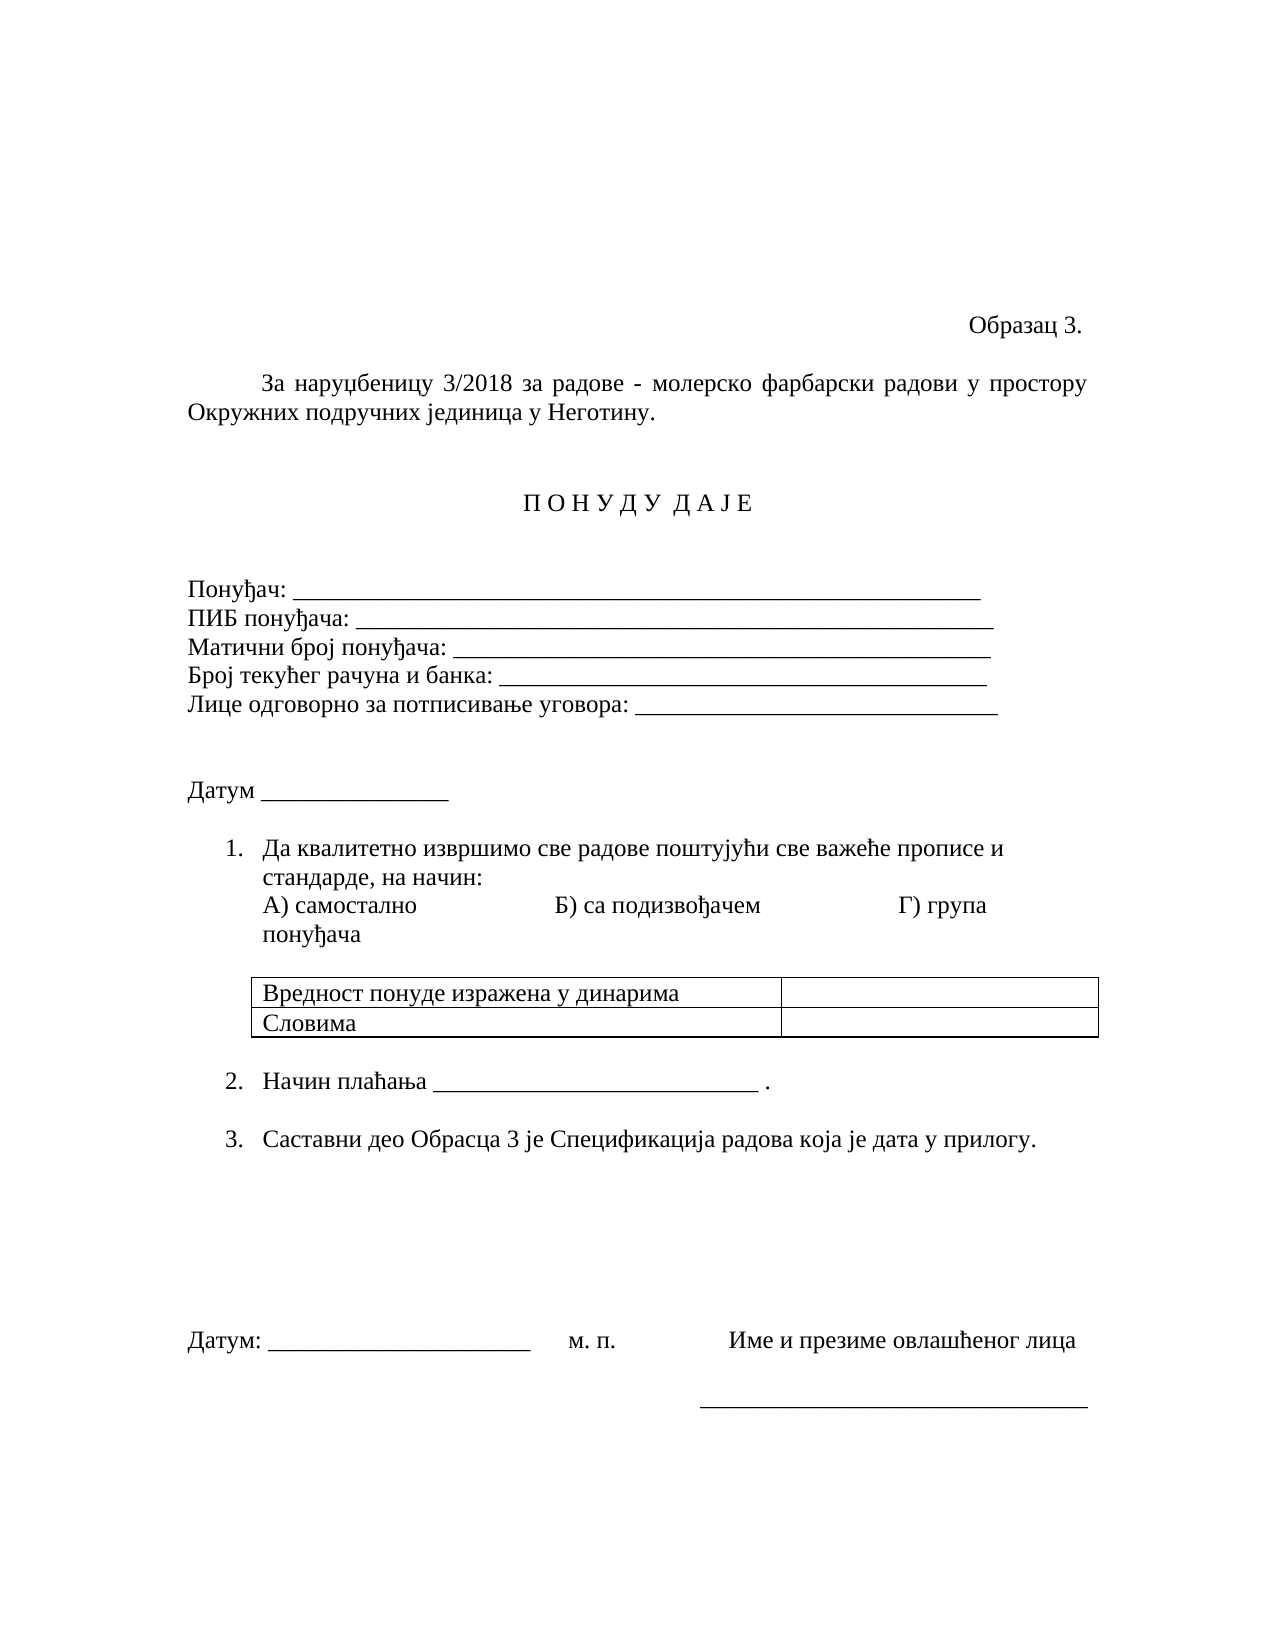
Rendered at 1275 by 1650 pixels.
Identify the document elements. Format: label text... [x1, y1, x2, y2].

text Понуђач: _______________________________________________________ [187, 574, 1087, 603]
list Саставни део Обрасца 3 је Спецификација радова која је дата у прилогу. [225, 1124, 1087, 1152]
text Датум: _____________________ м. п. Име и презиме овлашћеног лица [187, 1325, 1087, 1354]
text Матични број понуђача: ___________________________________________ [187, 632, 1087, 661]
text Лице одговорно за потписивање уговора: _____________________________ [187, 689, 1087, 718]
text За наруџбеницу 3/2018 за радове - молерско фарбарски радови у простору Окружних подручних јединица у Неготину. [187, 368, 1087, 425]
text ПИБ понуђача: ___________________________________________________ [187, 603, 1087, 632]
text Образац 3. [187, 310, 1087, 339]
text _______________________________ [187, 1382, 1087, 1411]
text А) самостално Б) са подизвођачем Г) група понуђача [262, 891, 1087, 948]
list Начин плаћања __________________________ . [225, 1066, 1087, 1095]
table_cell [782, 1008, 1098, 1036]
table_cell Словима [252, 1008, 781, 1036]
table_header Вредност понуде изражена у динарима [252, 978, 781, 1007]
text П О Н У Д У Д А Ј Е [187, 488, 1087, 517]
list Да квалитетно извршимо све радове поштујући све важеће прописе и стандарде, на начин: [225, 833, 1087, 891]
table_header [782, 978, 1098, 1007]
text Број текућег рачуна и банка: _______________________________________ [187, 661, 1087, 689]
text Датум _______________ [187, 776, 1087, 804]
